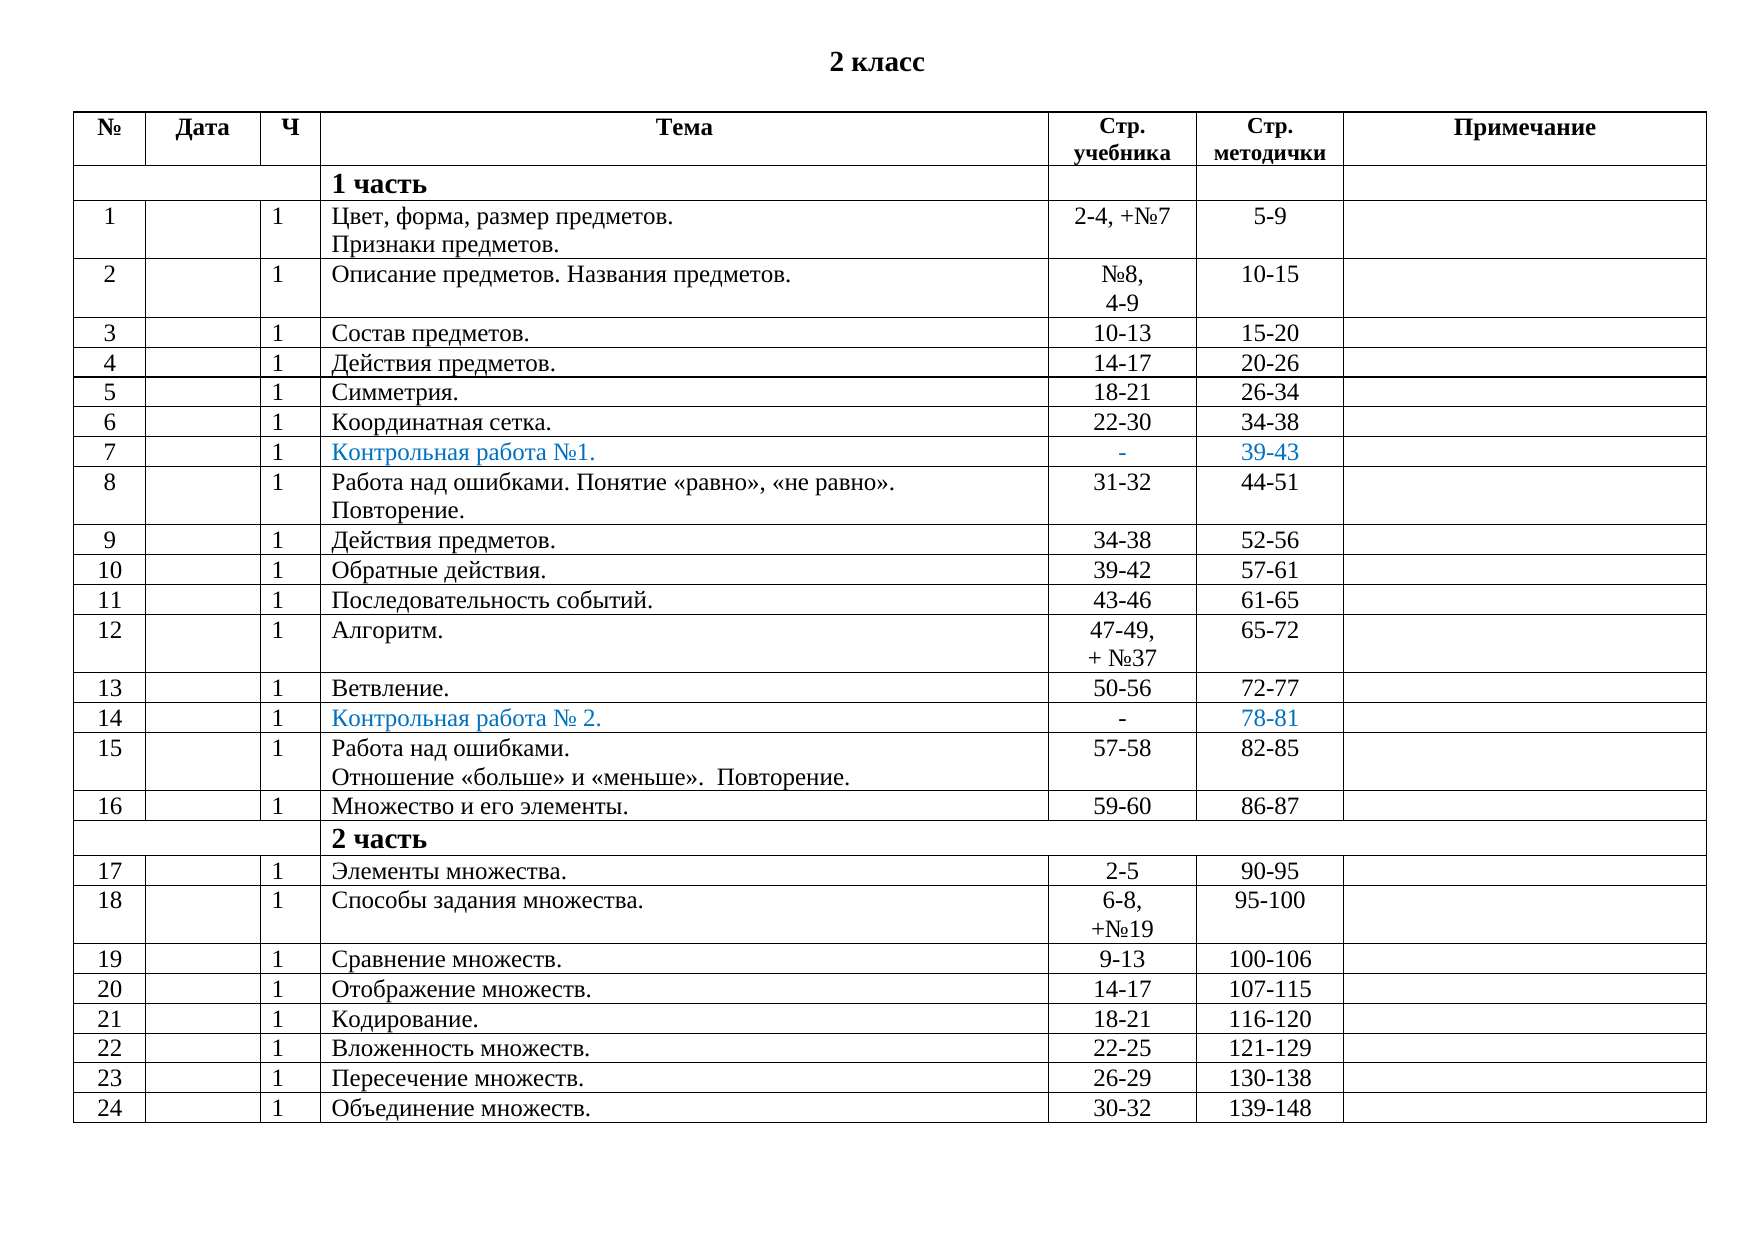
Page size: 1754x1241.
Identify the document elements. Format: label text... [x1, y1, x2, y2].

table_cell 57-58 [1049, 733, 1196, 790]
table_cell 2-5 [1049, 856, 1196, 884]
table_cell [1344, 407, 1706, 436]
table_header Дата [146, 113, 260, 165]
table_cell [146, 615, 260, 672]
table_cell 59-60 [1049, 791, 1196, 820]
table_cell 61-65 [1197, 585, 1343, 614]
table_cell [146, 944, 260, 973]
table_cell [1344, 856, 1706, 884]
table_cell 1 [261, 615, 320, 672]
table_cell 14 [74, 703, 145, 732]
table_cell 57-61 [1197, 555, 1343, 584]
table_cell Состав предметов. [321, 318, 1048, 347]
table_cell 22-25 [1049, 1034, 1196, 1062]
table_cell [146, 201, 260, 258]
table_cell [1344, 615, 1706, 672]
table_cell Описание предметов. Названия предметов. [321, 259, 1048, 317]
table_cell Пересечение множеств. [321, 1063, 1048, 1092]
table_cell [146, 1004, 260, 1032]
table_cell [1344, 555, 1706, 584]
table_cell [1344, 201, 1706, 258]
table_cell 52-56 [1197, 525, 1343, 554]
table_cell [1344, 348, 1706, 376]
table_cell 34-38 [1197, 407, 1343, 436]
table_cell 43-46 [1049, 585, 1196, 614]
table_cell 23 [74, 1063, 145, 1092]
table_cell 14-17 [1049, 348, 1196, 376]
table_cell 31-32 [1049, 467, 1196, 524]
table_cell 10-13 [1049, 318, 1196, 347]
table_cell 1 [261, 791, 320, 820]
table_header Стр. учебника [1049, 113, 1196, 165]
table_cell 65-72 [1197, 615, 1343, 672]
table_cell [1344, 673, 1706, 702]
table_header Ч [261, 113, 320, 165]
table_cell 7 [74, 437, 145, 466]
table_cell 10 [74, 555, 145, 584]
table_cell [1344, 467, 1706, 524]
table_cell 39-42 [1049, 555, 1196, 584]
table_cell [1344, 1004, 1706, 1032]
table_cell 44-51 [1197, 467, 1343, 524]
table_cell [146, 585, 260, 614]
table_cell Работа над ошибками. Отношение «больше» и «меньше». Повторение. [321, 733, 1048, 790]
table_cell [1344, 437, 1706, 466]
table_cell 116-120 [1197, 1004, 1343, 1032]
table_cell 18 [74, 886, 145, 943]
table_cell [1344, 1034, 1706, 1062]
table_cell Сравнение множеств. [321, 944, 1048, 973]
table_cell 100-106 [1197, 944, 1343, 973]
table_cell Ветвление. [321, 673, 1048, 702]
table_cell [1344, 944, 1706, 973]
table_cell Отображение множеств. [321, 974, 1048, 1003]
table_cell [146, 1063, 260, 1092]
table_cell [74, 821, 320, 855]
table_cell 22 [74, 1034, 145, 1062]
table_cell [1344, 166, 1706, 200]
table_cell 1 [261, 348, 320, 376]
table_cell [74, 166, 320, 200]
table_cell 3 [74, 318, 145, 347]
table_cell 26-34 [1197, 378, 1343, 406]
table_cell [146, 467, 260, 524]
table_cell 9 [74, 525, 145, 554]
table_cell №8, 4-9 [1049, 259, 1196, 317]
table_cell 2 часть [321, 821, 1706, 855]
table_cell 26-29 [1049, 1063, 1196, 1092]
table_cell Действия предметов. [321, 525, 1048, 554]
table_cell [146, 1093, 260, 1122]
table_cell 1 [261, 437, 320, 466]
table_cell [1344, 886, 1706, 943]
table_cell 72-77 [1197, 673, 1343, 702]
table_cell 9-13 [1049, 944, 1196, 973]
table_cell [146, 259, 260, 317]
table_cell - [1049, 437, 1196, 466]
table_cell 24 [74, 1093, 145, 1122]
table_cell 13 [74, 673, 145, 702]
table_cell [146, 974, 260, 1003]
table_cell 1 [261, 585, 320, 614]
table_cell 1 [261, 886, 320, 943]
table_cell 1 [261, 378, 320, 406]
table_cell 11 [74, 585, 145, 614]
table_cell Кодирование. [321, 1004, 1048, 1032]
table_cell 90-95 [1197, 856, 1343, 884]
table_cell 1 [261, 407, 320, 436]
table_cell [146, 407, 260, 436]
table_cell 20 [74, 974, 145, 1003]
table_cell 1 [261, 733, 320, 790]
table_cell 1 [261, 703, 320, 732]
table_cell 1 [261, 201, 320, 258]
table_cell [146, 886, 260, 943]
table_cell 1 [261, 856, 320, 884]
table_cell 130-138 [1197, 1063, 1343, 1092]
table_cell 22-30 [1049, 407, 1196, 436]
table_cell Алгоритм. [321, 615, 1048, 672]
table_cell [1344, 733, 1706, 790]
table_cell 30-32 [1049, 1093, 1196, 1122]
table_cell 1 [261, 259, 320, 317]
table_cell 4 [74, 348, 145, 376]
table_cell 12 [74, 615, 145, 672]
table_cell [146, 525, 260, 554]
table_cell [146, 555, 260, 584]
table_cell Действия предметов. [321, 348, 1048, 376]
table_cell [146, 791, 260, 820]
table_cell 1 [261, 555, 320, 584]
table_cell 21 [74, 1004, 145, 1032]
table_cell [146, 1034, 260, 1062]
table_cell [1344, 1063, 1706, 1092]
table_cell [146, 703, 260, 732]
table_cell [1344, 703, 1706, 732]
table_cell [1344, 318, 1706, 347]
table_header Примечание [1344, 113, 1706, 165]
table_cell Работа над ошибками. Понятие «равно», «не равно». Повторение. [321, 467, 1048, 524]
table_header Стр. методички [1197, 113, 1343, 165]
table_cell Контрольная работа №1. [321, 437, 1048, 466]
table_cell [1049, 166, 1196, 200]
table_cell [146, 348, 260, 376]
table_cell 1 [261, 1063, 320, 1092]
table_cell 2-4, +№7 [1049, 201, 1196, 258]
table_cell [146, 733, 260, 790]
table_cell [146, 318, 260, 347]
table_cell 95-100 [1197, 886, 1343, 943]
table_cell 17 [74, 856, 145, 884]
table_cell [1344, 585, 1706, 614]
table_cell 19 [74, 944, 145, 973]
table_cell [146, 673, 260, 702]
table_cell 34-38 [1049, 525, 1196, 554]
table_cell 1 часть [321, 166, 1048, 200]
table_cell [1344, 525, 1706, 554]
table_cell Контрольная работа № 2. [321, 703, 1048, 732]
table_cell 82-85 [1197, 733, 1343, 790]
table_cell 16 [74, 791, 145, 820]
table_cell 5-9 [1197, 201, 1343, 258]
table_cell 15 [74, 733, 145, 790]
table_cell 47-49, + №37 [1049, 615, 1196, 672]
table_cell Обратные действия. [321, 555, 1048, 584]
table_cell [1344, 1093, 1706, 1122]
table_cell 121-129 [1197, 1034, 1343, 1062]
table_cell - [1049, 703, 1196, 732]
table_cell [1344, 791, 1706, 820]
table_cell 10-15 [1197, 259, 1343, 317]
table_header Тема [321, 113, 1048, 165]
table_cell 1 [261, 318, 320, 347]
table_cell 78-81 [1197, 703, 1343, 732]
table_cell 1 [261, 974, 320, 1003]
table_cell Последовательность событий. [321, 585, 1048, 614]
table_cell 1 [261, 1034, 320, 1062]
table_cell Симметрия. [321, 378, 1048, 406]
table_cell 1 [261, 525, 320, 554]
table_cell 14-17 [1049, 974, 1196, 1003]
table_cell 6-8, +№19 [1049, 886, 1196, 943]
table_cell [1344, 974, 1706, 1003]
text 2 класс [118, 44, 1636, 78]
table_cell 50-56 [1049, 673, 1196, 702]
table_cell 5 [74, 378, 145, 406]
table_cell [146, 856, 260, 884]
table_cell 18-21 [1049, 378, 1196, 406]
table_cell 1 [261, 1093, 320, 1122]
table_cell Координатная сетка. [321, 407, 1048, 436]
table_cell [146, 437, 260, 466]
table_cell 8 [74, 467, 145, 524]
table_cell 86-87 [1197, 791, 1343, 820]
table_cell 20-26 [1197, 348, 1343, 376]
table_cell Вложенность множеств. [321, 1034, 1048, 1062]
table_cell 2 [74, 259, 145, 317]
table_cell Цвет, форма, размер предметов. Признаки предметов. [321, 201, 1048, 258]
table_cell 15-20 [1197, 318, 1343, 347]
table_cell 1 [261, 944, 320, 973]
table_cell [1344, 259, 1706, 317]
table_cell 139-148 [1197, 1093, 1343, 1122]
table_cell 6 [74, 407, 145, 436]
table_cell 1 [261, 673, 320, 702]
table_cell 107-115 [1197, 974, 1343, 1003]
table_cell 39-43 [1197, 437, 1343, 466]
table_cell 1 [261, 1004, 320, 1032]
table_cell Объединение множеств. [321, 1093, 1048, 1122]
table_cell [1344, 378, 1706, 406]
table_cell [1197, 166, 1343, 200]
table_cell [146, 378, 260, 406]
table_cell Элементы множества. [321, 856, 1048, 884]
table_header № [74, 113, 145, 165]
table_cell Способы задания множества. [321, 886, 1048, 943]
table_cell Множество и его элементы. [321, 791, 1048, 820]
table_cell 18-21 [1049, 1004, 1196, 1032]
table_cell 1 [261, 467, 320, 524]
table_cell 1 [74, 201, 145, 258]
